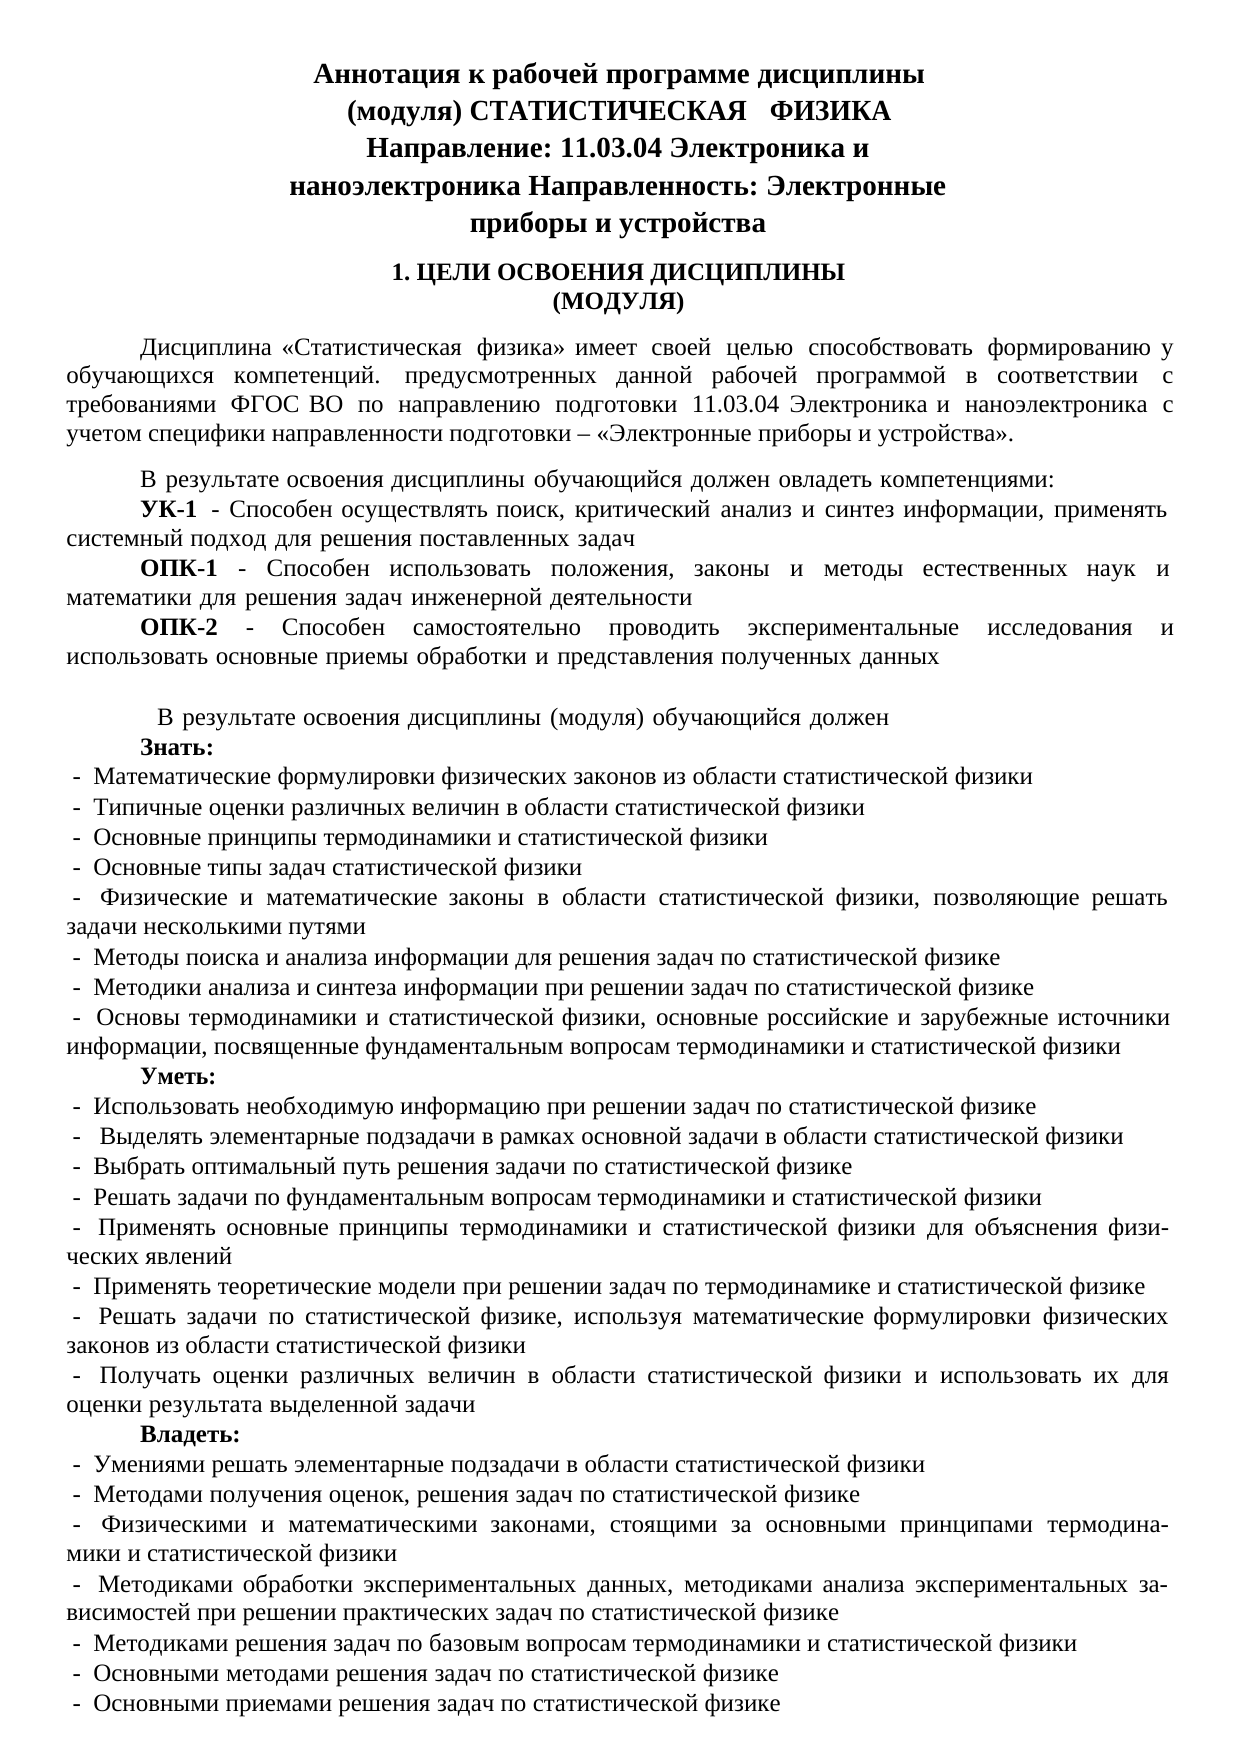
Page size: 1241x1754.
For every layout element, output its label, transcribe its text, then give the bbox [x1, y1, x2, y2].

list Решать задачи по статистической физике, используя математические формулировки физических законов из области статистической физики [66, 1301, 1173, 1359]
list Методы поиска и анализа информации для решения задач по статистической физике [72, 942, 1186, 970]
list Методиками обработки экспериментальных данных, методиками анализа экспериментальных за- висимостей при решении практических задач по статистической физике [66, 1569, 1174, 1626]
list Основы термодинамики и статистической физики, основные российские и зарубежные источники информации, посвященные фундаментальным вопросам термодинамики и статистической физики [66, 1002, 1174, 1060]
list Физические и математические законы в области статистической физики, позволяющие решать задачи несколькими путями [66, 882, 1174, 940]
list Методами получения оценок, решения задач по статистической физике [72, 1479, 1186, 1508]
list Умениями решать элементарные подзадачи в области статистической физики [72, 1449, 1186, 1478]
list Основными приемами решения задач по статистической физике [72, 1688, 1186, 1717]
list Математические формулировки физических законов из области статистической физики [72, 761, 1186, 790]
text УК-1 - Способен осуществлять поиск, критический анализ и синтез информации, применять системный подход для решения поставленных задач [66, 494, 1174, 552]
list Применять теоретические модели при решении задач по термодинамике и статистической физике [72, 1271, 1186, 1300]
text ОПК-1 - Способен использовать положения, законы и методы естественных наук и математики для решения задач инженерной деятельности [66, 553, 1174, 611]
text В результате освоения дисциплины (модуля) обучающийся должен [157, 702, 1186, 731]
text Направление: 11.03.04 Электроника и наноэлектроника Направленность: Электронные приборы и устройства [250, 130, 986, 238]
list Получать оценки различных величин в области статистической физики и использовать их для оценки результата выделенной задачи [66, 1360, 1174, 1418]
list Основные принципы термодинамики и статистической физики [72, 822, 1186, 851]
list Использовать необходимую информацию при решении задач по статистической физике [72, 1091, 1186, 1119]
list Применять основные принципы термодинамики и статистической физики для объяснения физи- ческих явлений [66, 1212, 1174, 1269]
list Основные типы задач статистической физики [72, 852, 1186, 881]
text ОПК-2 - Способен самостоятельно проводить экспериментальные исследования и использовать основные приемы обработки и представления полученных данных [66, 612, 1174, 670]
subtitle Владеть: [140, 1419, 1186, 1448]
list Решать задачи по фундаментальным вопросам термодинамики и статистической физики [72, 1182, 1186, 1210]
list Методиками решения задач по базовым вопросам термодинамики и статистической физики [72, 1628, 1186, 1656]
subtitle 1. ЦЕЛИ ОСВОЕНИЯ ДИСЦИПЛИНЫ (МОДУЛЯ) [323, 257, 914, 314]
list Физическими и математическими законами, стоящими за основными принципами термодина- мики и статистической физики [66, 1509, 1175, 1567]
text Дисциплина «Статистическая физика» имеет своей целью способствовать формированию у обучающихся компетенций. предусмотренных данной рабочей программой в соответствии с требованиями ФГОС ВО по направлению подготовки 11.03.04 Электроника и наноэлектроника с учетом специфики направленности подготовки – «Электронные приборы и устройства». [66, 332, 1174, 447]
list Выделять элементарные подзадачи в рамках основной задачи в области статистической физики [72, 1121, 1186, 1150]
list Типичные оценки различных величин в области статистической физики [72, 792, 1186, 820]
text В результате освоения дисциплины обучающийся должен овладеть компетенциями: [140, 464, 1186, 493]
subtitle Аннотация к рабочей программе дисциплины (модуля) СТАТИСТИЧЕСКАЯ ФИЗИКА [253, 56, 985, 127]
subtitle Уметь: [140, 1061, 1186, 1090]
list Основными методами решения задач по статистической физике [72, 1658, 1186, 1687]
list Методики анализа и синтеза информации при решении задач по статистической физике [72, 972, 1186, 1001]
subtitle Знать: [140, 732, 1186, 761]
list Выбрать оптимальный путь решения задачи по статистической физике [72, 1151, 1186, 1180]
